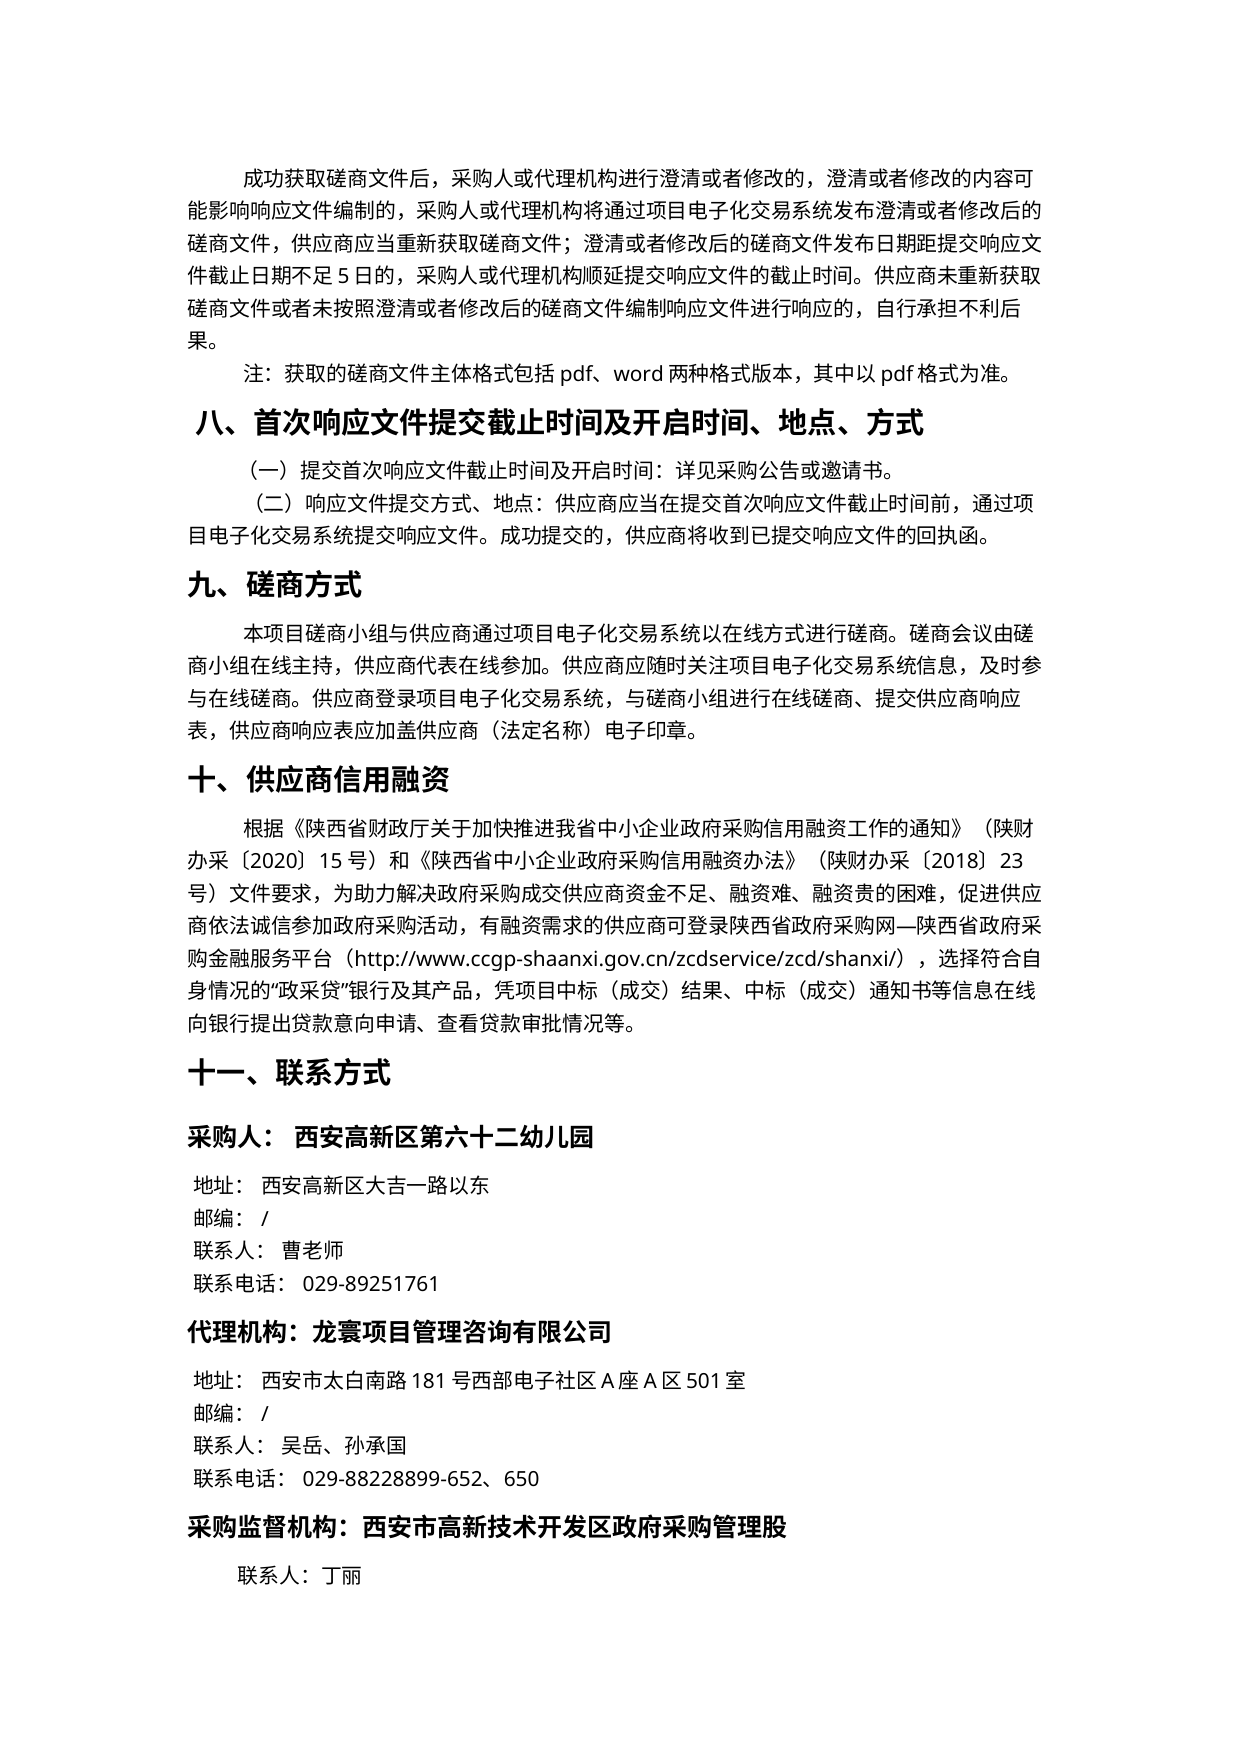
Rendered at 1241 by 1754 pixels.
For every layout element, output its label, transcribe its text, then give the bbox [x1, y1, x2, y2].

text （一）提交首次响应文件截止时间及开启时间：详见采购公告或邀请书。 [187, 454, 1053, 487]
text 本项目磋商小组与供应商通过项目电子化交易系统以在线方式进行磋商。磋商会议由磋商小组在线主持，供应商代表在线参加。供应商应随时关注项目电子化交易系统信息，及时参与在线磋商。供应商登录项目电子化交易系统，与磋商小组进行在线磋商、提交供应商响应表，供应商响应表应加盖供应商（法定名称）电子印章。 [187, 617, 1053, 747]
text 地址： 西安高新区大吉一路以东 [187, 1169, 1053, 1202]
text 采购人： 西安高新区第六十二幼儿园 [187, 1104, 1053, 1169]
text 代理机构：龙寰项目管理咨询有限公司 [187, 1299, 1053, 1364]
text 联系电话： 029-89251761 [187, 1267, 1053, 1299]
text 根据《陕西省财政厅关于加快推进我省中小企业政府采购信用融资工作的通知》（陕财办采〔2020〕15 号）和《陕西省中小企业政府采购信用融资办法》（陕财办采〔2018〕23 号）文件要求，为助力解决政府采购成交供应商资金不足、融资难、融资贵的困难，促进供应商依法诚信参加政府采购活动，有融资需求的供应商可登录陕西省政府采购网—陕西省政府采购金融服务平台（http://www.ccgp-shaanxi.gov.cn/zcdservice/zcd/shanxi/），选择符合自身情况的“政采贷”银行及其产品，凭项目中标（成交）结果、中标（成交）通知书等信息在线向银行提出贷款意向申请、查看贷款审批情况等。 [187, 812, 1053, 1039]
text 邮编： / [187, 1202, 1053, 1234]
text 八、首次响应文件提交截止时间及开启时间、地点、方式 [187, 389, 1053, 454]
text 地址： 西安市太白南路181号西部电子社区A座A区501室 [187, 1364, 1053, 1397]
text 九、磋商方式 [187, 552, 1053, 617]
text 邮编： / [187, 1397, 1053, 1429]
text 联系人： 吴岳、孙承国 [187, 1429, 1053, 1462]
text （二）响应文件提交方式、地点：供应商应当在提交首次响应文件截止时间前，通过项目电子化交易系统提交响应文件。成功提交的，供应商将收到已提交响应文件的回执函。 [187, 487, 1053, 552]
text 联系电话： 029-88228899-652、650 [187, 1462, 1053, 1494]
text 十、供应商信用融资 [187, 747, 1053, 812]
text 注：获取的磋商文件主体格式包括pdf、word两种格式版本，其中以pdf格式为准。 [187, 357, 1053, 389]
text 采购监督机构：西安市高新技术开发区政府采购管理股 [187, 1494, 1053, 1559]
text 联系人：丁丽 [187, 1559, 1053, 1592]
text 成功获取磋商文件后，采购人或代理机构进行澄清或者修改的，澄清或者修改的内容可能影响响应文件编制的，采购人或代理机构将通过项目电子化交易系统发布澄清或者修改后的磋商文件，供应商应当重新获取磋商文件；澄清或者修改后的磋商文件发布日期距提交响应文件截止日期不足5日的，采购人或代理机构顺延提交响应文件的截止时间。供应商未重新获取磋商文件或者未按照澄清或者修改后的磋商文件编制响应文件进行响应的，自行承担不利后果。 [187, 162, 1053, 357]
text 联系人： 曹老师 [187, 1234, 1053, 1267]
text 十一、联系方式 [187, 1039, 1053, 1104]
